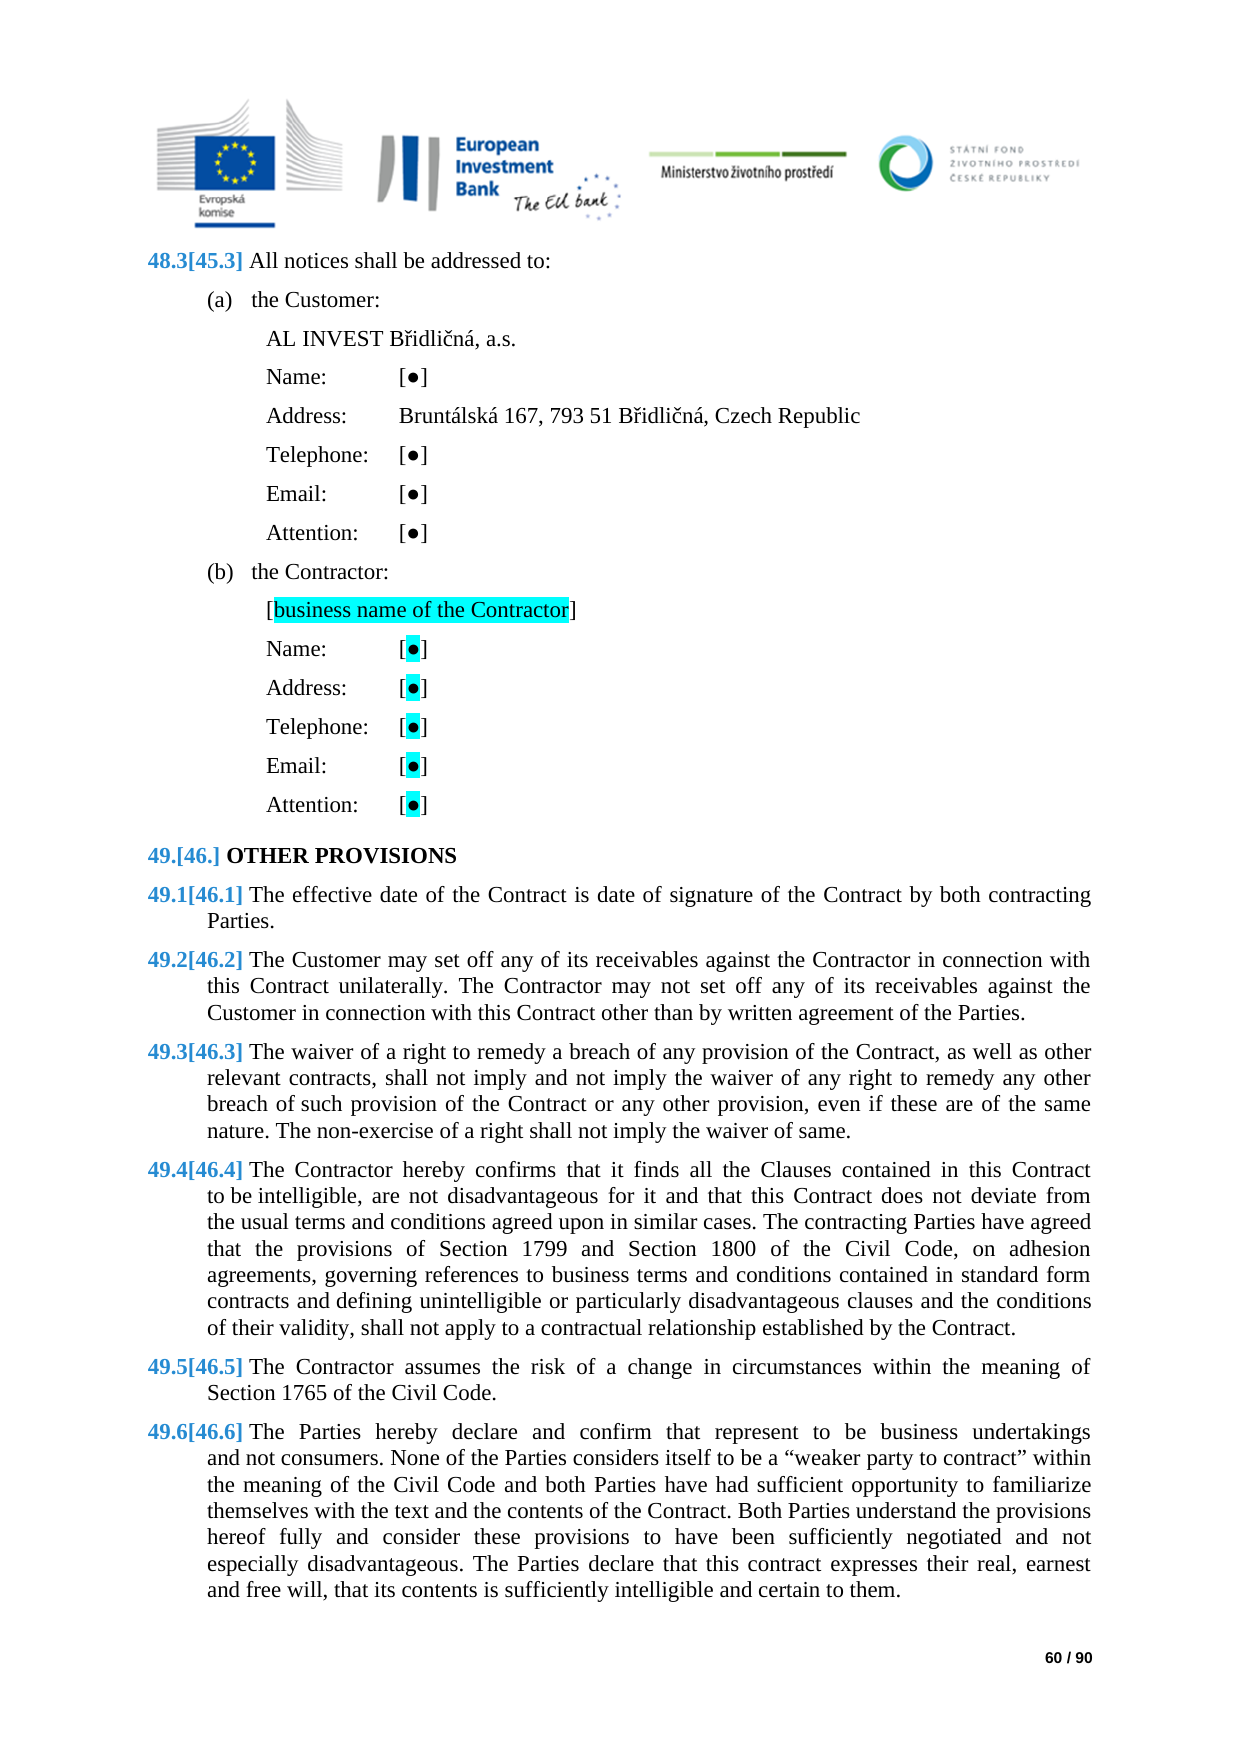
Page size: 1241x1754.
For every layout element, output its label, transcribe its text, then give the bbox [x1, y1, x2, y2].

text Attention: [●] [266, 519, 1092, 545]
text Attention: [●] [420, 791, 1092, 817]
text Email: [●] [266, 752, 406, 778]
text Telephone: [●] [266, 441, 1092, 467]
text AL INVEST Břidličná, a.s. [266, 324, 1092, 351]
text the Customer: [207, 286, 1092, 312]
text Address: Bruntálská 167, 793 51 Břidličná, Czech Republic [266, 402, 1092, 429]
text Address: [●] [266, 674, 406, 701]
text Telephone: [●] [420, 713, 1092, 739]
text The Contractor hereby confirms that it finds all the Clauses contained in this Contract to be intelligible, are not disadvantageous for it and that this Contract does not deviate from the usual terms and conditions agreed upon in similar cases. The contracting Parties have agreed that the provisions of Section 1799 and Section 1800 of the Civil Code, on adhesion agreements, governing references to business terms and conditions contained in standard form contracts and defining unintelligible or particularly disadvantageous clauses and the conditions of their validity, shall not apply to a contractual relationship established by the Contract. [148, 1156, 1092, 1340]
text Name: [●] [420, 635, 1092, 662]
text The waiver of a right to remedy a breach of any provision of the Contract, as well as other relevant contracts, shall not imply and not imply the waiver of any right to remedy any other breach of such provision of the Contract or any other provision, even if these are of the same nature. The non-exercise of a right shall not imply the waiver of same. [148, 1038, 1092, 1143]
text Attention: [●] [266, 791, 406, 817]
text All notices shall be addressed to: [148, 247, 1092, 273]
text The effective date of the Contract is date of signature of the Contract by both contracting Parties. [148, 881, 1092, 934]
text Email: [●] [266, 480, 1092, 506]
picture [147, 87, 1093, 235]
text The Contractor assumes the risk of a change in circumstances within the meaning of Section 1765 of the Civil Code. [148, 1353, 1092, 1405]
text The Parties hereby declare and confirm that represent to be business undertakings and not consumers. None of the Parties considers itself to be a “weaker party to contract” within the meaning of the Civil Code and both Parties have had sufficient opportunity to familiarize themselves with the text and the contents of the Contract. Both Parties understand the provisions hereof fully and consider these provisions to have been sufficiently negotiated and not especially disadvantageous. The Parties declare that this contract expresses their real, earnest and free will, that its contents is sufficiently intelligible and certain to them. [148, 1418, 1092, 1602]
text Name: [●] [266, 635, 406, 662]
text the Contractor: [207, 558, 1092, 584]
text The Customer may set off any of its receivables against the Contractor in connection with this Contract unilaterally. The Contractor may not set off any of its receivables against the Customer in connection with this Contract other than by written agreement of the Parties. [148, 946, 1092, 1025]
text Address: [●] [420, 674, 1092, 701]
text OTHER PROVISIONS [148, 842, 1092, 868]
text Email: [●] [420, 752, 1092, 778]
text [business name of the Contractor] [569, 597, 1092, 623]
text Name: [●] [266, 363, 1092, 390]
text Telephone: [●] [266, 713, 406, 739]
